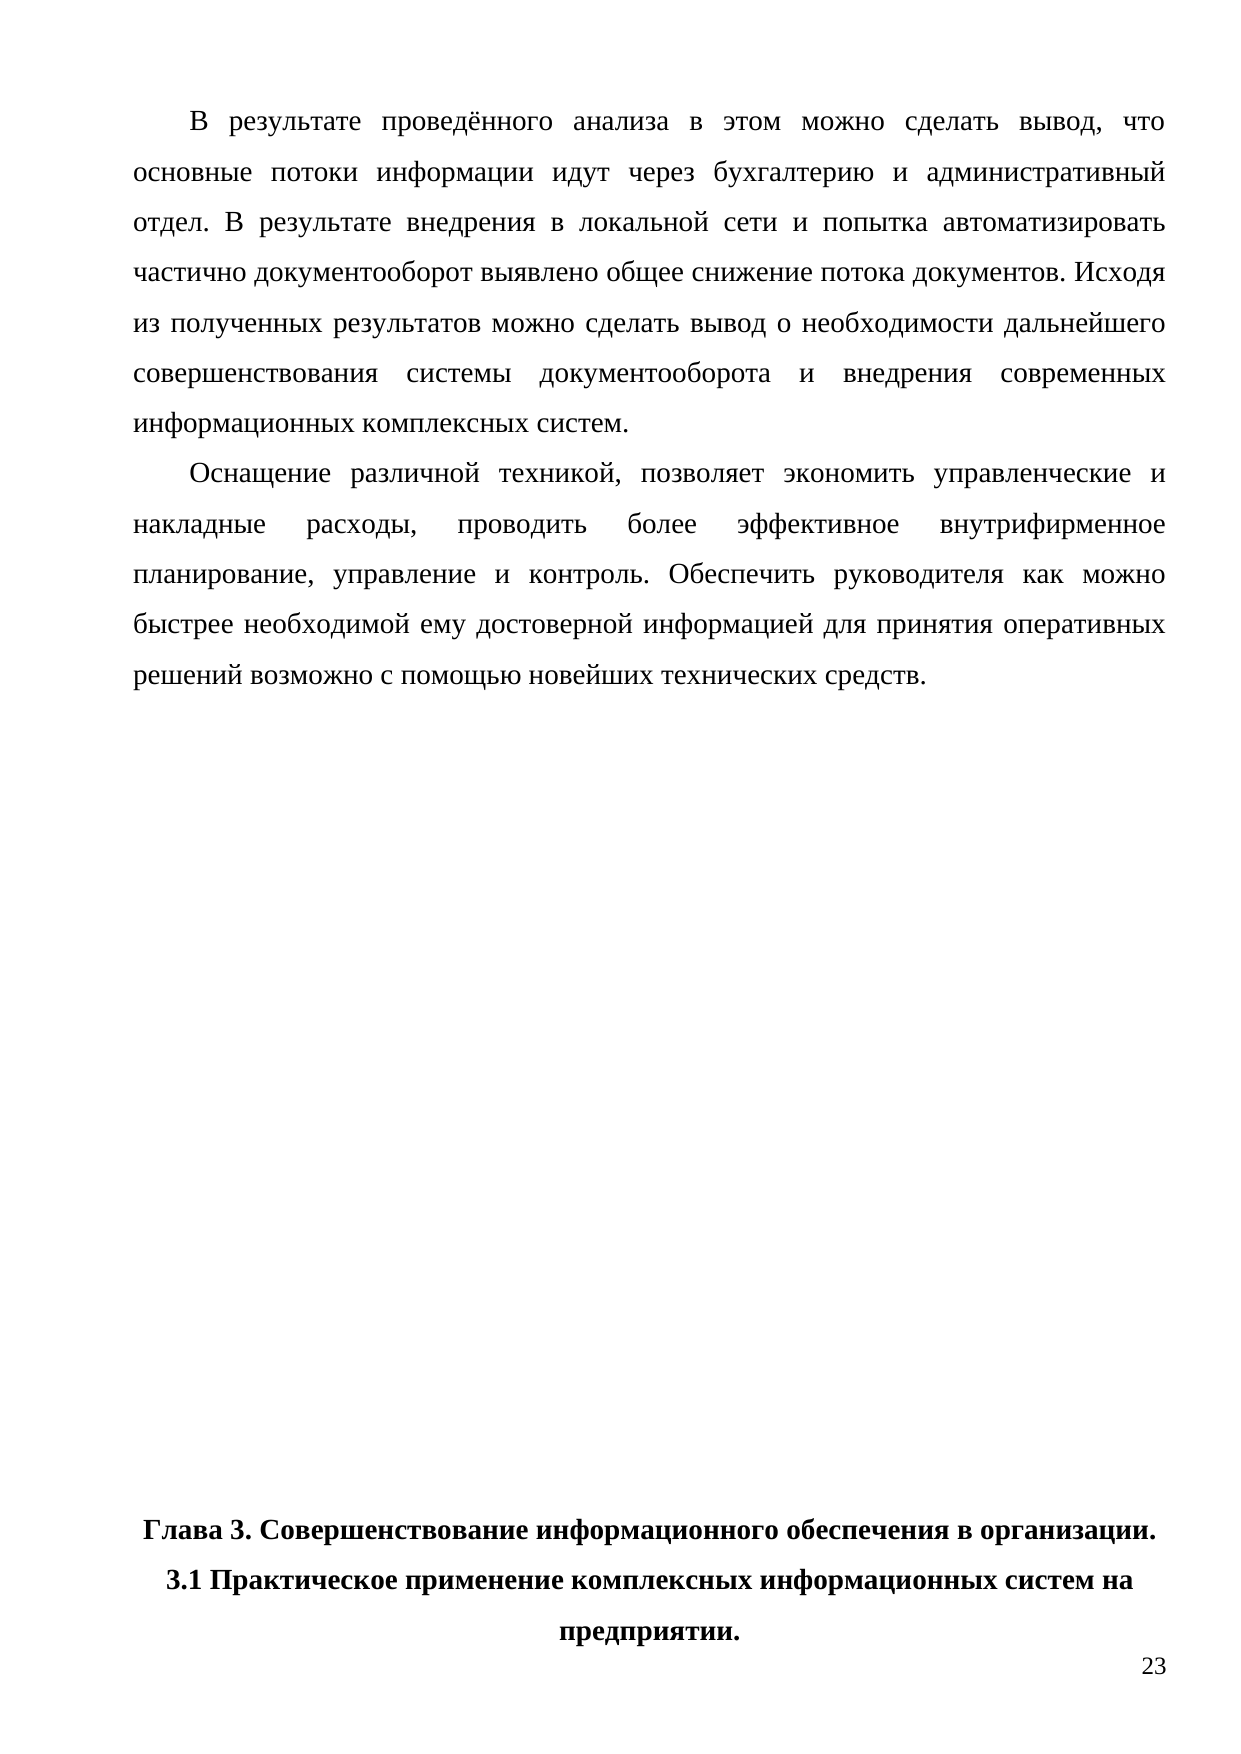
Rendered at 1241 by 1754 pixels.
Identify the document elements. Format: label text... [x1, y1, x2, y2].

text В результате проведённого анализа в этом можно сделать вывод, что основные потоки информации идут через бухгалтерию и административный отдел. В результате внедрения в локальной сети и попытка автоматизировать частично документооборот выявлено общее снижение потока документов. Исходя из полученных результатов можно сделать вывод о необходимости дальнейшего совершенствования системы документооборота и внедрения современных информационных комплексных систем. [133, 103, 1167, 439]
text Оснащение различной техникой, позволяет экономить управленческие и накладные расходы, проводить более эффективное внутрифирменное планирование, управление и контроль. Обеспечить руководителя как можно быстрее необходимой ему достоверной информацией для принятия оперативных решений возможно с помощью новейших технических средств. [133, 456, 1167, 690]
text Глава 3. Совершенствование информационного обеспечения в организации. [133, 1512, 1167, 1546]
text 3.1 Практическое применение комплексных информационных систем на предприятии. [133, 1562, 1167, 1646]
